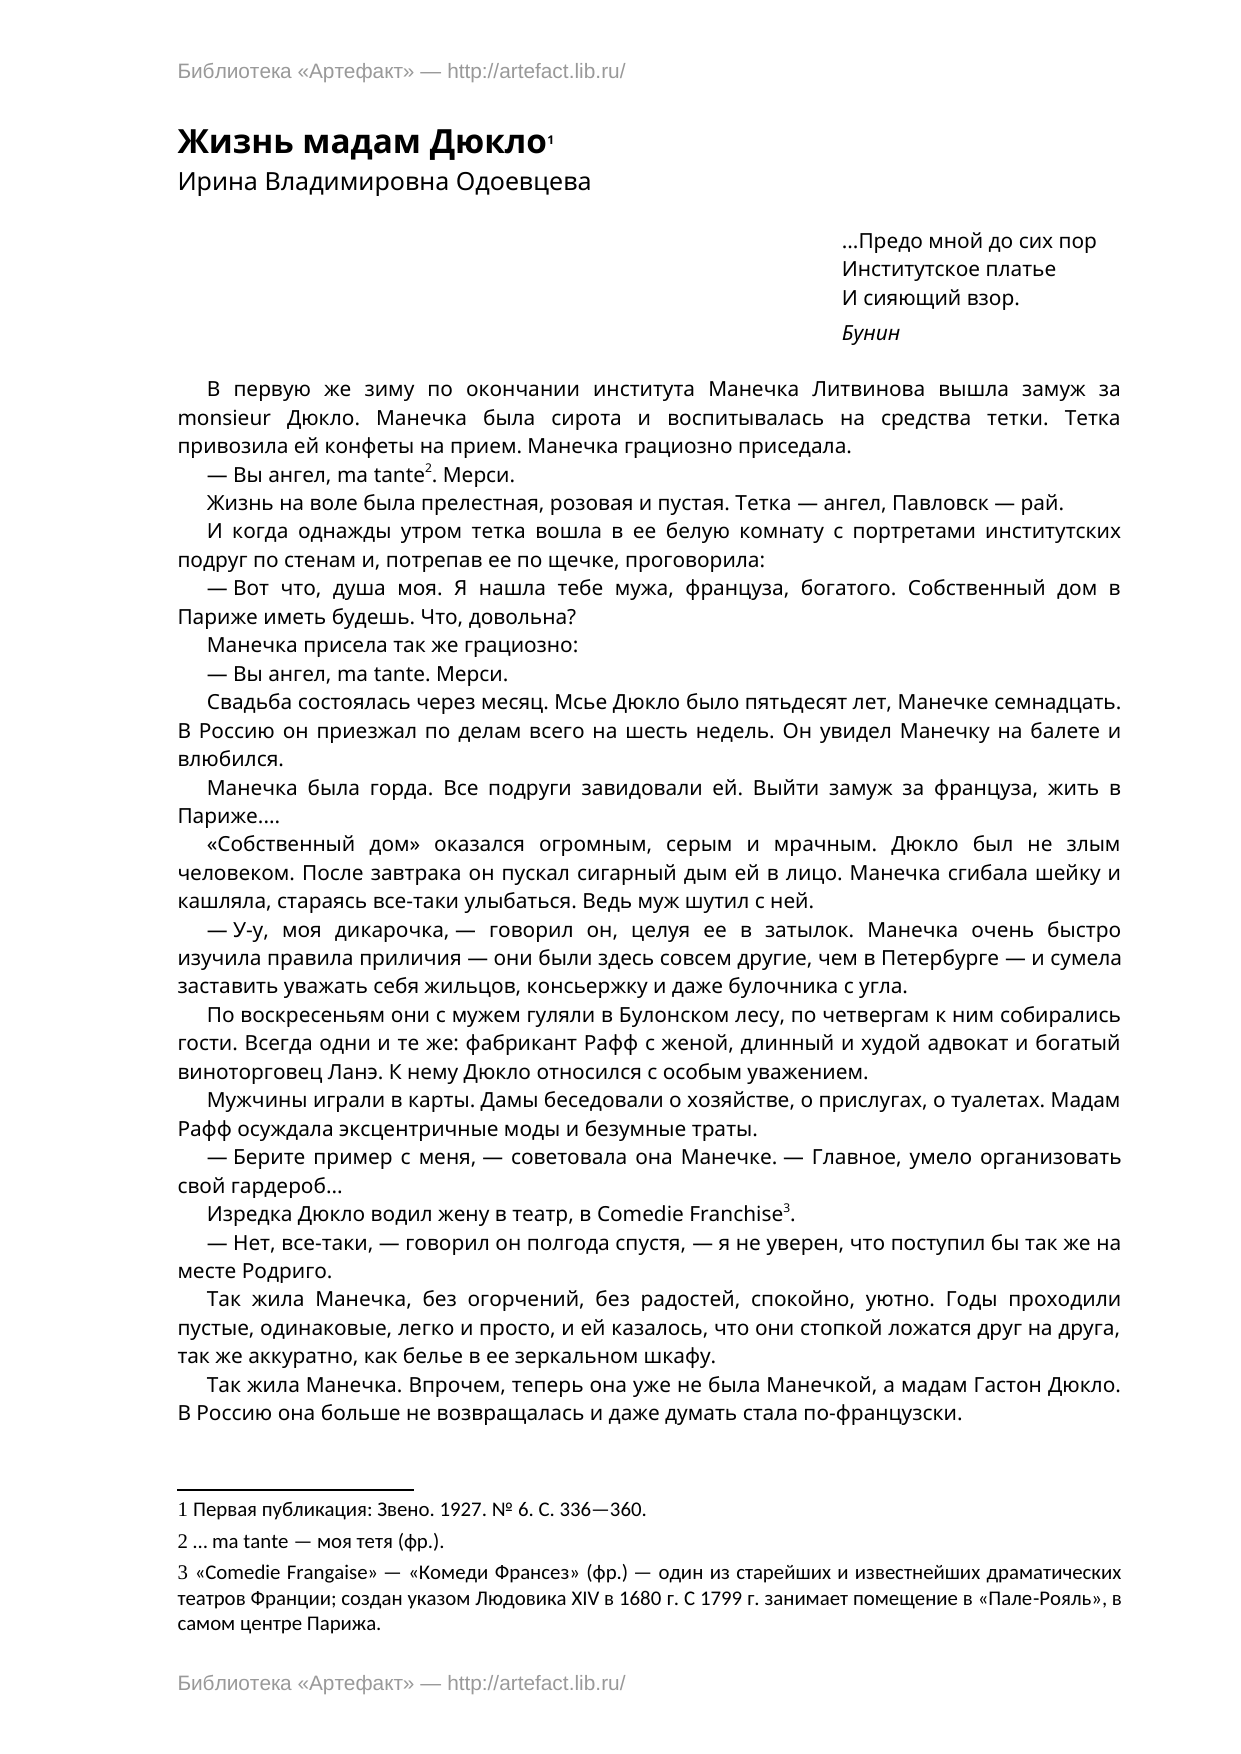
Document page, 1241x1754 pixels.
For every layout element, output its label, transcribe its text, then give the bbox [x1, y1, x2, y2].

text Бунин [842, 318, 1122, 346]
text — Берите пример с меня, — советовала она Манечке. — Главное, умело организовать свой гардероб... [177, 1142, 1122, 1199]
text «Собственный дом» оказался огромным, серым и мрачным. Дюкло был не злым человеком. После завтрака он пускал сигарный дым ей в лицо. Манечка сгибала шейку и кашляла, стараясь все-таки улыбаться. Ведь муж шутил с ней. [177, 829, 1122, 915]
text Жизнь на воле была прелестная, розовая и пустая. Тетка — ангел, Павловск — рай. [177, 488, 1122, 517]
text По воскресеньям они с мужем гуляли в Булонском лесу, по четвергам к ним собирались гости. Всегда одни и те же: фабрикант Рафф с женой, длинный и худой адвокат и богатый виноторговец Ланэ. К нему Дюкло относился с особым уважением. [177, 1000, 1122, 1085]
text И сияющий взор. [842, 283, 1122, 311]
text — Нет, все-таки, — говорил он полгода спустя, — я не уверен, что поступил бы так же на месте Родриго. [177, 1228, 1122, 1284]
text Манечка присела так же грациозно: [177, 630, 1122, 659]
text ...Предо мной до сих пор [842, 226, 1122, 254]
subtitle Ирина Владимировна Одоевцева [177, 163, 1122, 198]
text Манечка была горда. Все подруги завидовали ей. Выйти замуж за француза, жить в Париже.... [177, 773, 1122, 829]
subtitle Жизнь мадам Дюкло [177, 118, 1122, 163]
text — Вы ангел, ma tante. Мерси. [177, 659, 1122, 687]
text — Вы ангел, ma tante. Мерси. [177, 460, 1122, 488]
text Так жила Манечка, без огорчений, без радостей, спокойно, уютно. Годы проходили пустые, одинаковые, легко и просто, и ей казалось, что они стопкой ложатся друг на друга, так же аккуратно, как белье в ее зеркальном шкафу. [177, 1284, 1122, 1370]
text Институтское платье [842, 254, 1122, 283]
text В первую же зиму по окончании института Манечка Литвинова вышла замуж за monsieur Дюкло. Манечка была сирота и воспитывалась на средства тетки. Тетка привозила ей конфеты на прием. Манечка грациозно приседала. [177, 374, 1122, 460]
text Мужчины играли в карты. Дамы беседовали о хозяйстве, о прислугах, о туалетах. Мадам Рафф осуждала эксцентричные моды и безумные траты. [177, 1085, 1122, 1142]
text Свадьба состоялась через месяц. Мсье Дюкло было пятьдесят лет, Манечке семнадцать. В Россию он приезжал по делам всего на шесть недель. Он увидел Манечку на балете и влюбился. [177, 687, 1122, 773]
text Изредка Дюкло водил жену в театр, в Comedie Franchise. [177, 1199, 1122, 1228]
text — У-у, моя дикарочка, — говорил он, целуя ее в затылок. Манечка очень быстро изучила правила приличия — они были здесь совсем другие, чем в Петербурге — и сумела заставить уважать себя жильцов, консьержку и даже булочника с угла. [177, 915, 1122, 1000]
text И когда однажды утром тетка вошла в ее белую комнату с портретами институтских подруг по стенам и, потрепав ее по щечке, проговорила: [177, 517, 1122, 573]
text — Вот что, душа моя. Я нашла тебе мужа, француза, богатого. Собственный дом в Париже иметь будешь. Что, довольна? [177, 573, 1122, 630]
text Так жила Манечка. Впрочем, теперь она уже не была Манечкой, а мадам Гастон Дюкло. В Россию она больше не возвращалась и даже думать стала по-французски. [177, 1370, 1122, 1427]
